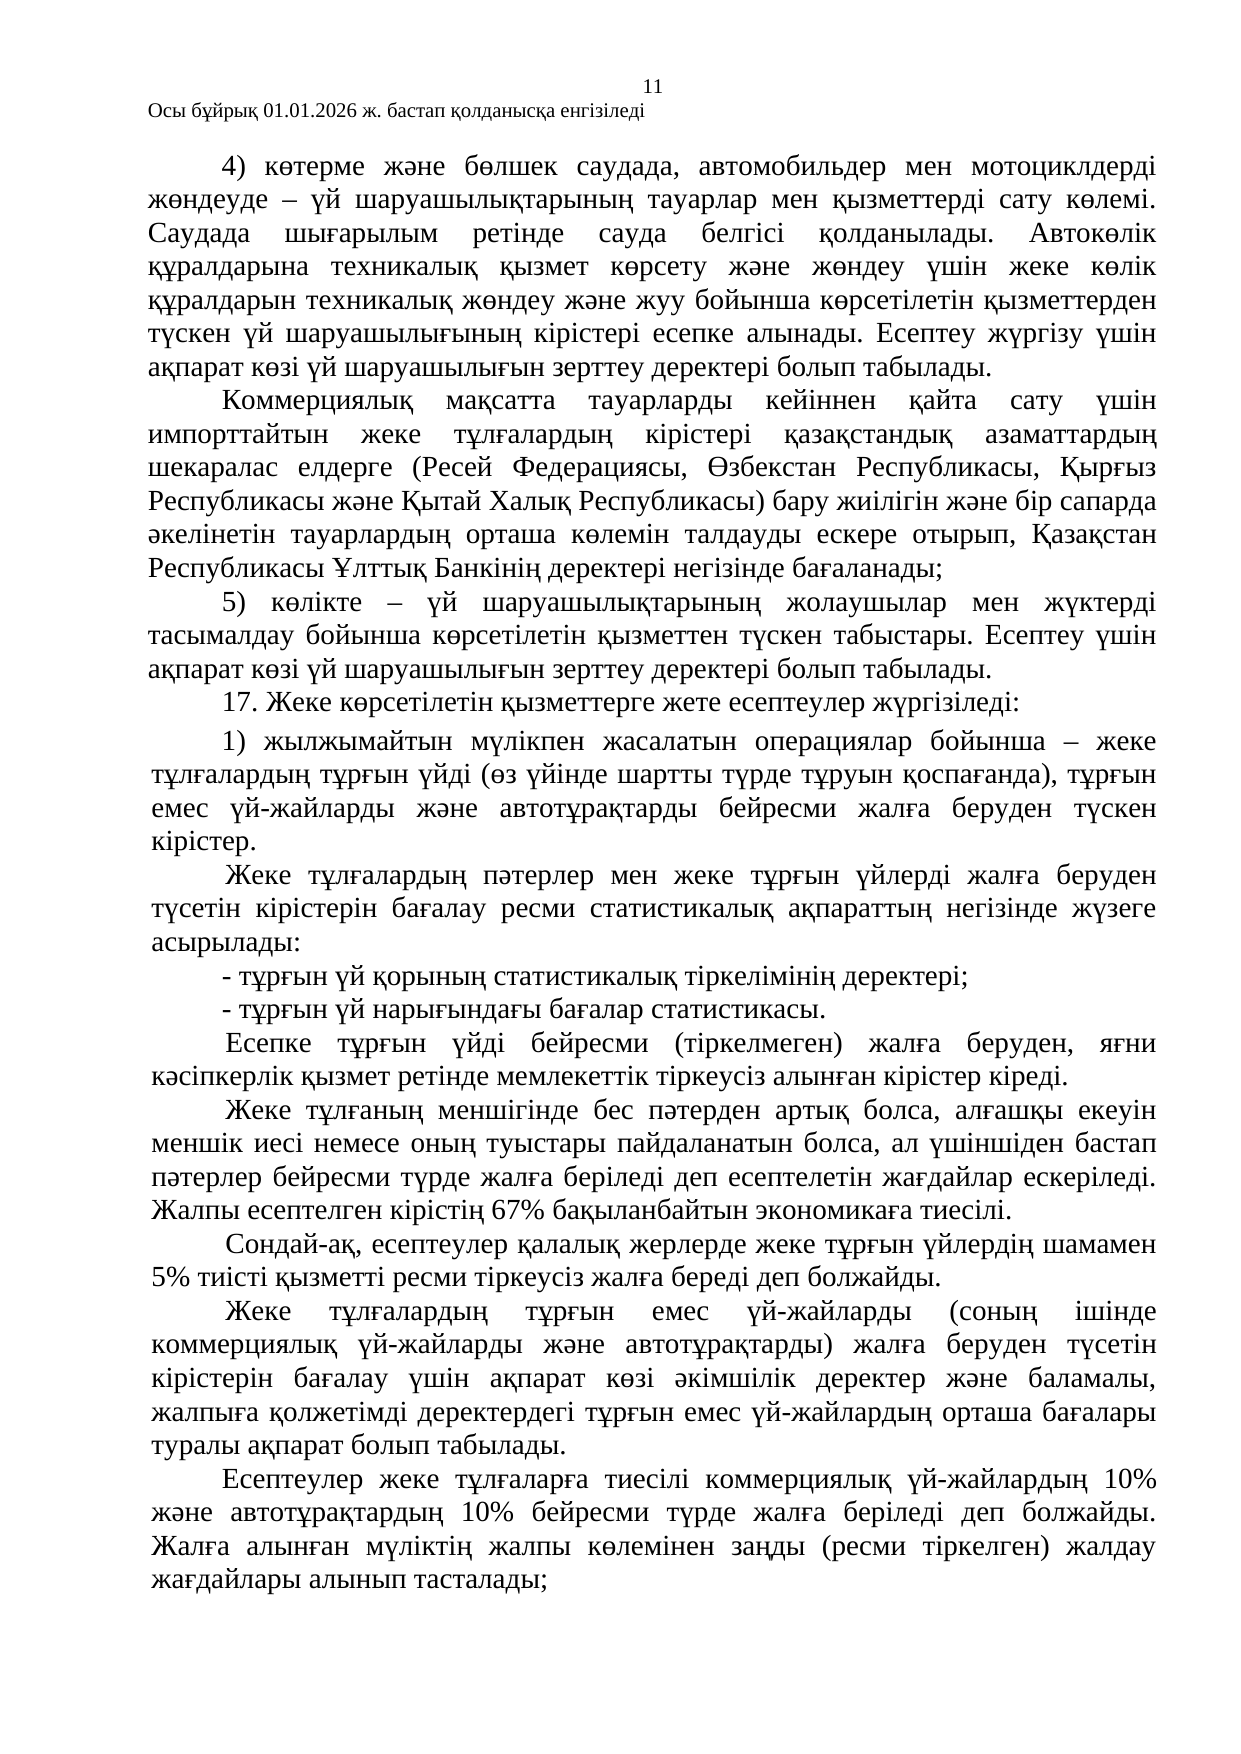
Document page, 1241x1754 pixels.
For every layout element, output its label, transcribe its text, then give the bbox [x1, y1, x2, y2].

text 5) көлікте – үй шаруашылықтарының жолаушылар мен жүктерді тасымалдау бойынша көрсетілетін қызметтен түскен табыстары. Есептеу үшін ақпарат көзі үй шаруашылығын зерттеу деректері болып табылады. [148, 584, 1157, 684]
text Жеке тұлғалардың тұрғын емес үй-жайларды (соның ішінде коммерциялық үй-жайларды және автотұрақтарды) жалға беруден түсетін кірістерін бағалау үшін ақпарат көзі әкімшілік деректер және баламалы, жалпыға қолжетімді деректердегі тұрғын емес үй-жайлардың орташа бағалары туралы ақпарат болып табылады. [151, 1293, 1157, 1461]
text - тұрғын үй нарығындағы бағалар статистикасы. [222, 991, 1157, 1025]
text 1) жылжымайтын мүлікпен жасалатын операциялар бойынша – жеке тұлғалардың тұрғын үйдi (өз үйiнде шартты түрде тұруын қоспағанда), тұрғын емес үй-жайларды және автотұрақтарды бейресми жалға беруден түскен кірістер. [151, 723, 1157, 857]
text Жеке тұлғалардың пәтерлер мен жеке тұрғын үйлердi жалға беруден түсетiн кiрiстерiн бағалау ресми статистикалық ақпараттың негiзiнде жүзеге асырылады: [151, 857, 1157, 958]
text Есепке тұрғын үйді бейресми (тіркелмеген) жалға беруден, яғни кәсіпкерлік қызмет ретінде мемлекеттік тіркеусіз алынған кірістер кіреді. [151, 1025, 1157, 1092]
text 4) көтерме және бөлшек саудада, автомобильдер мен мотоциклдерді жөндеуде – үй шаруашылықтарының тауарлар мен қызметтерді сату көлемі. Саудада шығарылым ретінде сауда белгісі қолданылады. Автокөлік құралдарына техникалық қызмет көрсету және жөндеу үшін жеке көлік құралдарын техникалық жөндеу және жуу бойынша көрсетілетін қызметтерден түскен үй шаруашылығының кірістері есепке алынады. Есептеу жүргізу үшін ақпарат көзі үй шаруашылығын зерттеу деректері болып табылады. [148, 148, 1157, 382]
text Коммерциялық мақсатта тауарларды кейіннен қайта сату үшін импорттайтын жеке тұлғалардың кірістері қазақстандық азаматтардың шекаралас елдерге (Ресей Федерациясы, Өзбекстан Республикасы, Қырғыз Республикасы және Қытай Халық Республикасы) бару жиілігін және бір сапарда әкелінетін тауарлардың орташа көлемін талдауды ескере отырып, Қазақстан Республикасы Ұлттық Банкінің деректері негізінде бағаланады; [148, 382, 1157, 584]
text Жеке тұлғаның меншігінде бес пәтерден артық болса, алғашқы екеуін меншік иесі немесе оның туыстары пайдаланатын болса, ал үшіншіден бастап пәтерлер бейресми түрде жалға беріледі деп есептелетін жағдайлар ескеріледі. Жалпы есептелген кірістің 67% бақыланбайтын экономикаға тиесілі. [151, 1092, 1157, 1226]
list Жеке көрсетілетін қызметтерге жете есептеулер жүргізіледі: [151, 684, 1157, 718]
text Есептеулер жеке тұлғаларға тиесілі коммерциялық үй-жайлардың 10% және автотұрақтардың 10% бейресми түрде жалға беріледі деп болжайды. Жалға алынған мүліктің жалпы көлемінен заңды (ресми тіркелген) жалдау жағдайлары алынып тасталады; [151, 1461, 1157, 1595]
text Сондай-ақ, есептеулер қалалық жерлерде жеке тұрғын үйлердің шамамен 5% тиісті қызметті ресми тіркеусіз жалға береді деп болжайды. [151, 1226, 1157, 1293]
text - тұрғын үй қорының статистикалық тіркелімінің деректері; [222, 958, 1157, 991]
